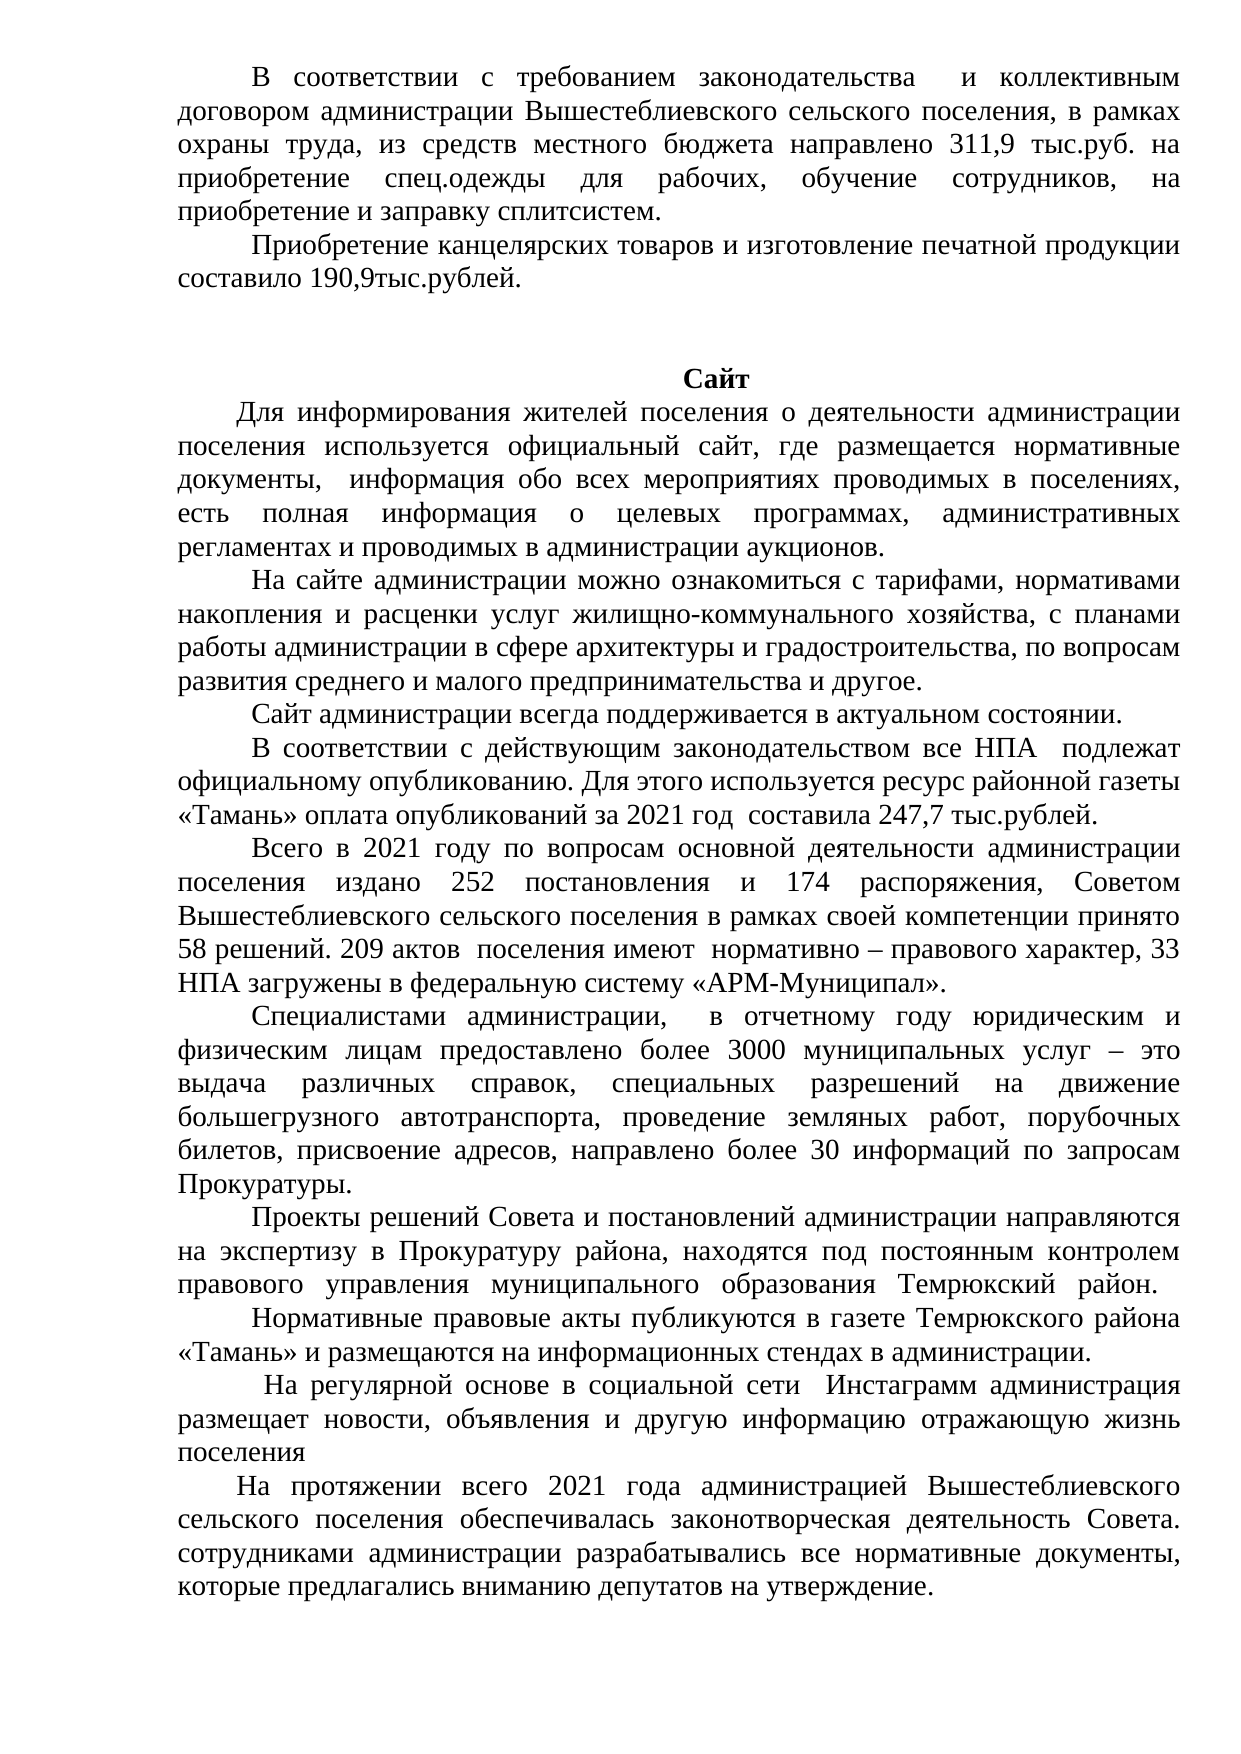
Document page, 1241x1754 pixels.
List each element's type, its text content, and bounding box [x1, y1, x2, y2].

text Проекты решений Совета и постановлений администрации направляются на экспертизу в Прокуратуру района, находятся под постоянным контролем правового управления муниципального образования Темрюкский район. Нормативные правовые акты публикуются в газете Темрюкского района «Тамань» и размещаются на информационных стендах в администрации. [177, 1199, 1181, 1367]
text Специалистами администрации, в отчетному году юридическим и физическим лицам предоставлено более 3000 муниципальных услуг – это выдача различных справок, специальных разрешений на движение большегрузного автотранспорта, проведение земляных работ, порубочных билетов, присвоение адресов, направлено более 30 информаций по запросам Прокуратуры. [177, 998, 1181, 1199]
text В соответствии с действующим законодательством все НПА подлежат официальному опубликованию. Для этого используется ресурс районной газеты «Тамань» оплата опубликований за 2021 год составила 247,7 тыс.рублей. [177, 730, 1181, 831]
text Приобретение канцелярских товаров и изготовление печатной продукции составило 190,9тыс.рублей. [177, 227, 1181, 294]
text Всего в 2021 году по вопросам основной деятельности администрации поселения издано 252 постановления и 174 распоряжения, Советом Вышестеблиевского сельского поселения в рамках своей компетенции принято 58 решений. 209 актов поселения имеют нормативно – правового характер, 33 НПА загружены в федеральную систему «АРМ-Муниципал». [177, 831, 1181, 998]
text Для информирования жителей поселения о деятельности администрации поселения используется официальный сайт, где размещается нормативные документы, информация обо всех мероприятиях проводимых в поселениях, есть полная информация о целевых программах, административных регламентах и проводимых в администрации аукционов. [177, 394, 1181, 562]
text Сайт администрации всегда поддерживается в актуальном состоянии. [177, 696, 1181, 730]
text На протяжении всего 2021 года администрацией Вышестеблиевского сельского поселения обеспечивалась законотворческая деятельность Совета. сотрудниками администрации разрабатывались все нормативные документы, которые предлагались вниманию депутатов на утверждение. [177, 1468, 1181, 1602]
text Сайт [177, 361, 1181, 394]
text В соответствии с требованием законодательства и коллективным договором администрации Вышестеблиевского сельского поселения, в рамках охраны труда, из средств местного бюджета направлено 311,9 тыс.руб. на приобретение спец.одежды для рабочих, обучение сотрудников, на приобретение и заправку сплитсистем. [177, 59, 1181, 227]
text На сайте администрации можно ознакомиться с тарифами, нормативами накопления и расценки услуг жилищно-коммунального хозяйства, с планами работы администрации в сфере архитектуры и градостроительства, по вопросам развития среднего и малого предпринимательства и другое. [177, 562, 1181, 696]
text На регулярной основе в социальной сети Инстаграмм администрация размещает новости, объявления и другую информацию отражающую жизнь поселения [177, 1367, 1181, 1468]
